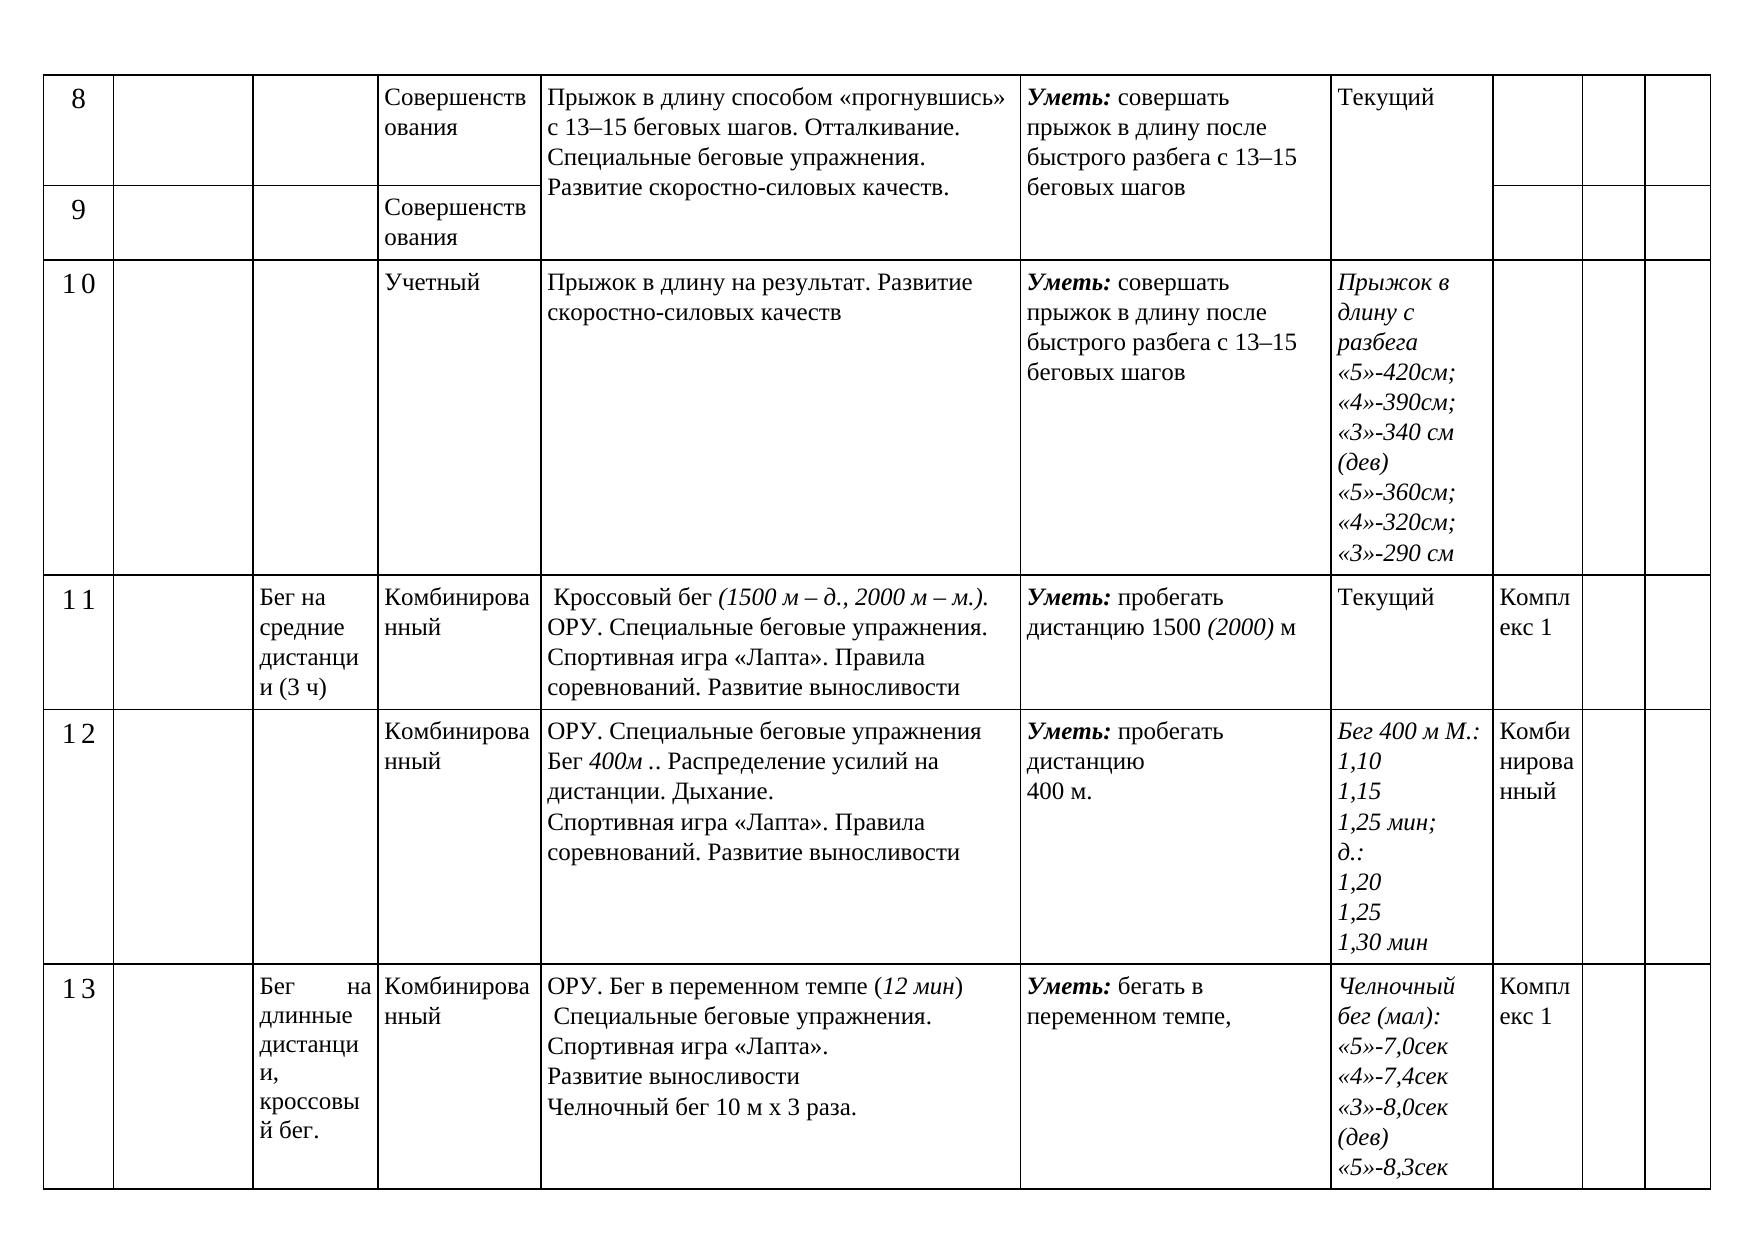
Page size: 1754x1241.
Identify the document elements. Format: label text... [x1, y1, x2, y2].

table_cell Уметь: совершать прыжок в длину после быстрого разбега с 13–15 беговых шагов [1021, 261, 1330, 574]
table_cell 10 [44, 261, 113, 574]
table_cell [254, 186, 377, 259]
table_cell [1646, 261, 1710, 574]
table_cell [1646, 576, 1710, 708]
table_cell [1332, 965, 1492, 1188]
table_cell 12 [44, 710, 113, 963]
table_cell Текущий [1332, 76, 1492, 259]
table_cell [254, 261, 377, 574]
table_cell [114, 965, 252, 1188]
table_cell [1494, 261, 1582, 574]
table_cell 8 [44, 76, 113, 184]
table_cell Учетный [379, 261, 540, 574]
table_cell [114, 261, 252, 574]
table_cell Кроссовый бег (1500 м – д., 2000 м – м.). ОРУ. Специальные беговые упражнения. Спортивная игра «Лапта». Правила соревнований. Развитие выносливости [542, 576, 1020, 708]
table_cell Комбинированный [379, 710, 540, 963]
table_cell [1646, 710, 1710, 963]
table_cell Комплекс 1 [1494, 576, 1582, 708]
table_cell Прыжок в длину способом «прогнувшись» с 13–15 беговых шагов. Отталкивание. Специальные беговые упражнения. Развитие скоростно-силовых качеств. [542, 76, 1020, 259]
table_cell Комбинированный [1494, 710, 1582, 963]
table_cell [1583, 76, 1644, 184]
table_cell [1646, 76, 1710, 184]
table_cell 9 [44, 186, 113, 259]
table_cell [254, 965, 377, 1188]
table_cell [1494, 76, 1582, 184]
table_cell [542, 965, 1020, 1188]
table_cell Текущий [1332, 576, 1492, 708]
table_cell [114, 186, 252, 259]
table_cell [1583, 576, 1644, 708]
table_cell Уметь: пробегать дистанцию 400 м. [1021, 710, 1330, 963]
table_cell [254, 710, 377, 963]
table_cell ОРУ. Специальные беговые упражнения Бег 400м .. Распределение усилий на дистанции. Дыхание. Спортивная игра «Лапта». Правила соревнований. Развитие выносливости [542, 710, 1020, 963]
table_cell Прыжок в длину с разбега «5»-420см; «4»-390см; «3»-340 см (дев) «5»-360см; «4»-320см; «3»-290 см [1332, 261, 1492, 574]
table_cell [114, 76, 252, 184]
table_cell [1583, 261, 1644, 574]
table_cell Совершенствования [379, 76, 540, 184]
table_cell [1646, 965, 1710, 1188]
table_cell Совершенствования [379, 186, 540, 259]
table_cell Комплекс 1 [1494, 965, 1582, 1188]
table_cell Комбинированный [379, 965, 540, 1188]
table_cell [1583, 710, 1644, 963]
table_cell [1583, 186, 1644, 259]
table_cell [114, 710, 252, 963]
table_cell [114, 576, 252, 708]
table_cell 13 [44, 965, 113, 1188]
table_cell Бег на средние дистанции (3 ч) [254, 576, 377, 708]
table_cell Уметь: пробегать дистанцию 1500 (2000) м [1021, 576, 1330, 708]
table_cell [1021, 76, 1330, 259]
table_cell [1021, 965, 1330, 1188]
table_cell Комбинированный [379, 576, 540, 708]
table_cell Прыжок в длину на результат. Развитие скоростно-силовых качеств [542, 261, 1020, 574]
table_cell [1646, 186, 1710, 259]
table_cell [254, 76, 377, 184]
table_cell 11 [44, 576, 113, 708]
table_cell Бег 400 м М.: 1,10 1,15 1,25 мин; д.: 1,20 1,25 1,30 мин [1332, 710, 1492, 963]
table_cell [1583, 965, 1644, 1188]
table_cell [1494, 186, 1582, 259]
